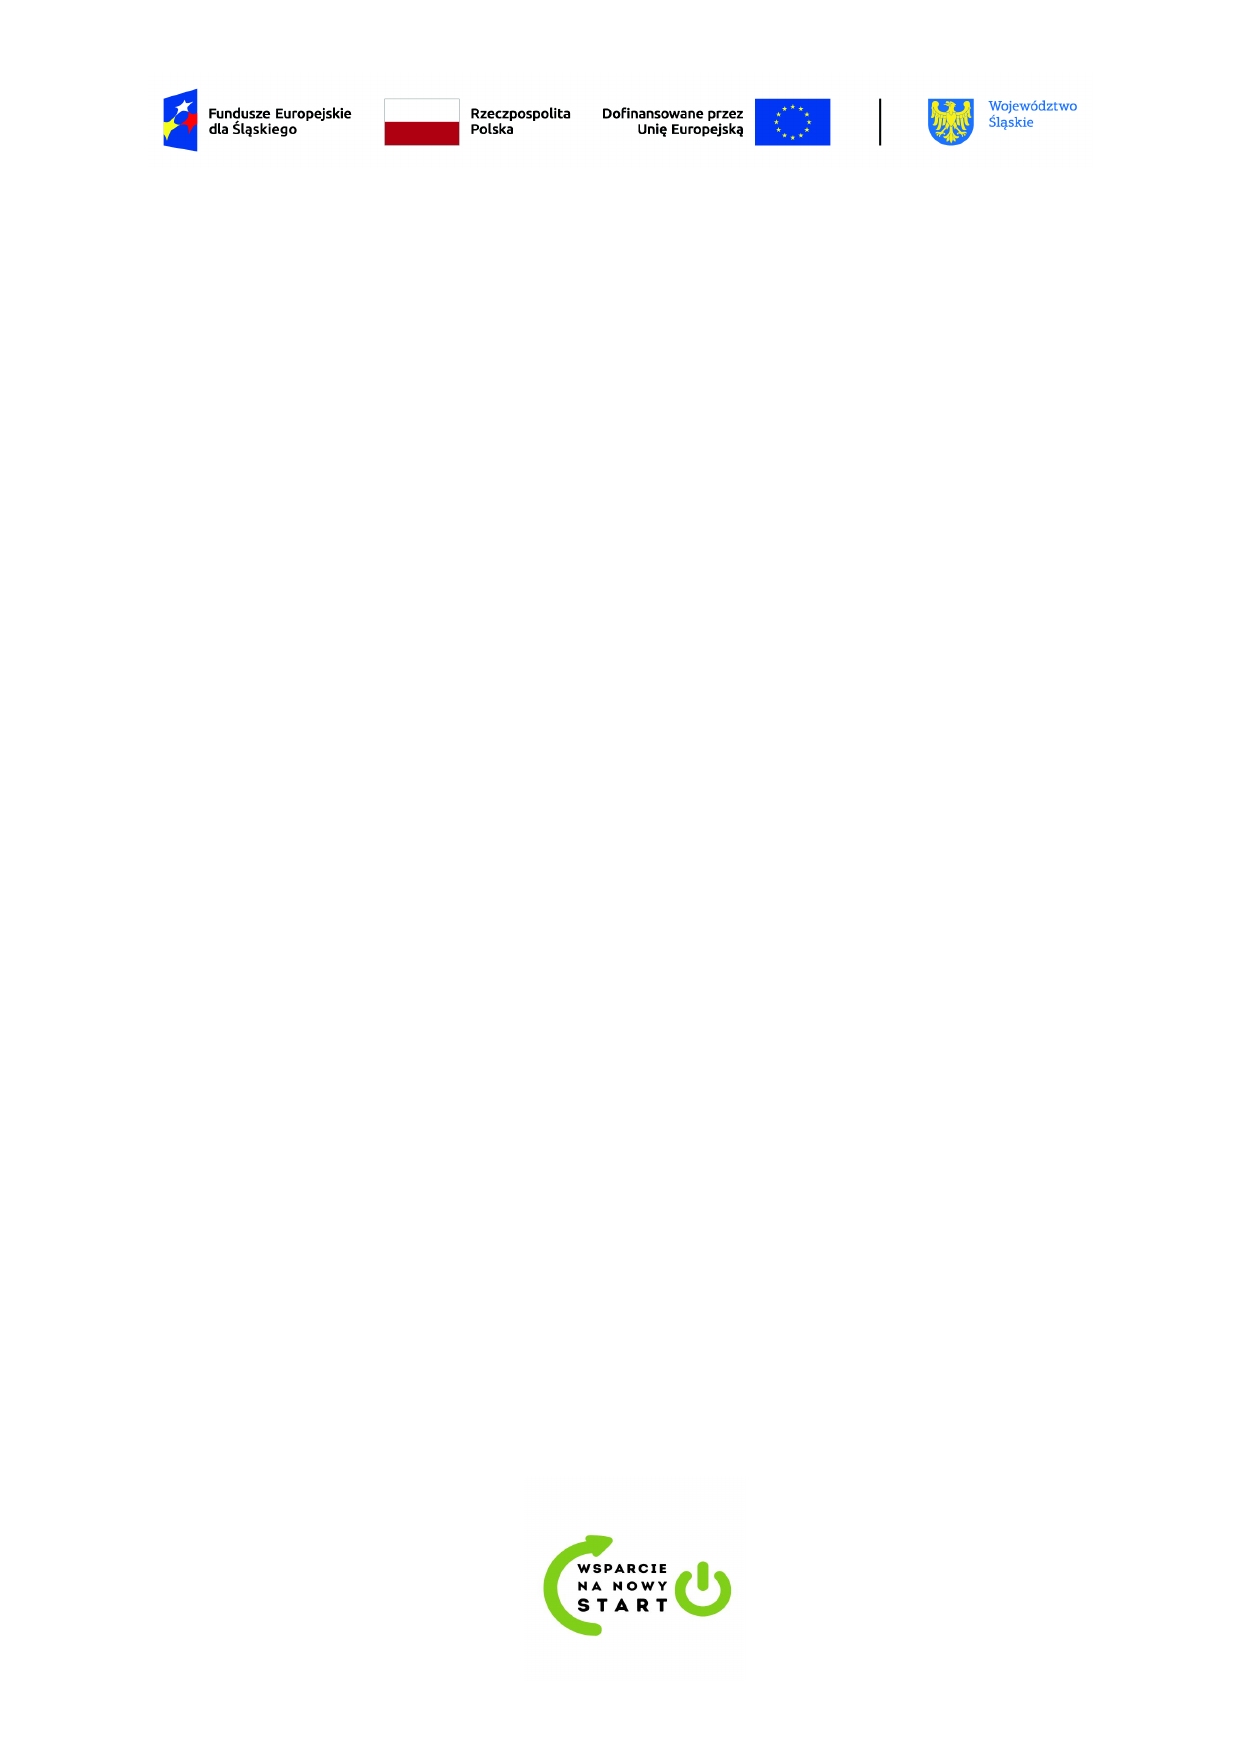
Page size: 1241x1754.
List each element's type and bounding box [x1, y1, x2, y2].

picture [523, 1476, 746, 1681]
picture [147, 73, 1093, 167]
